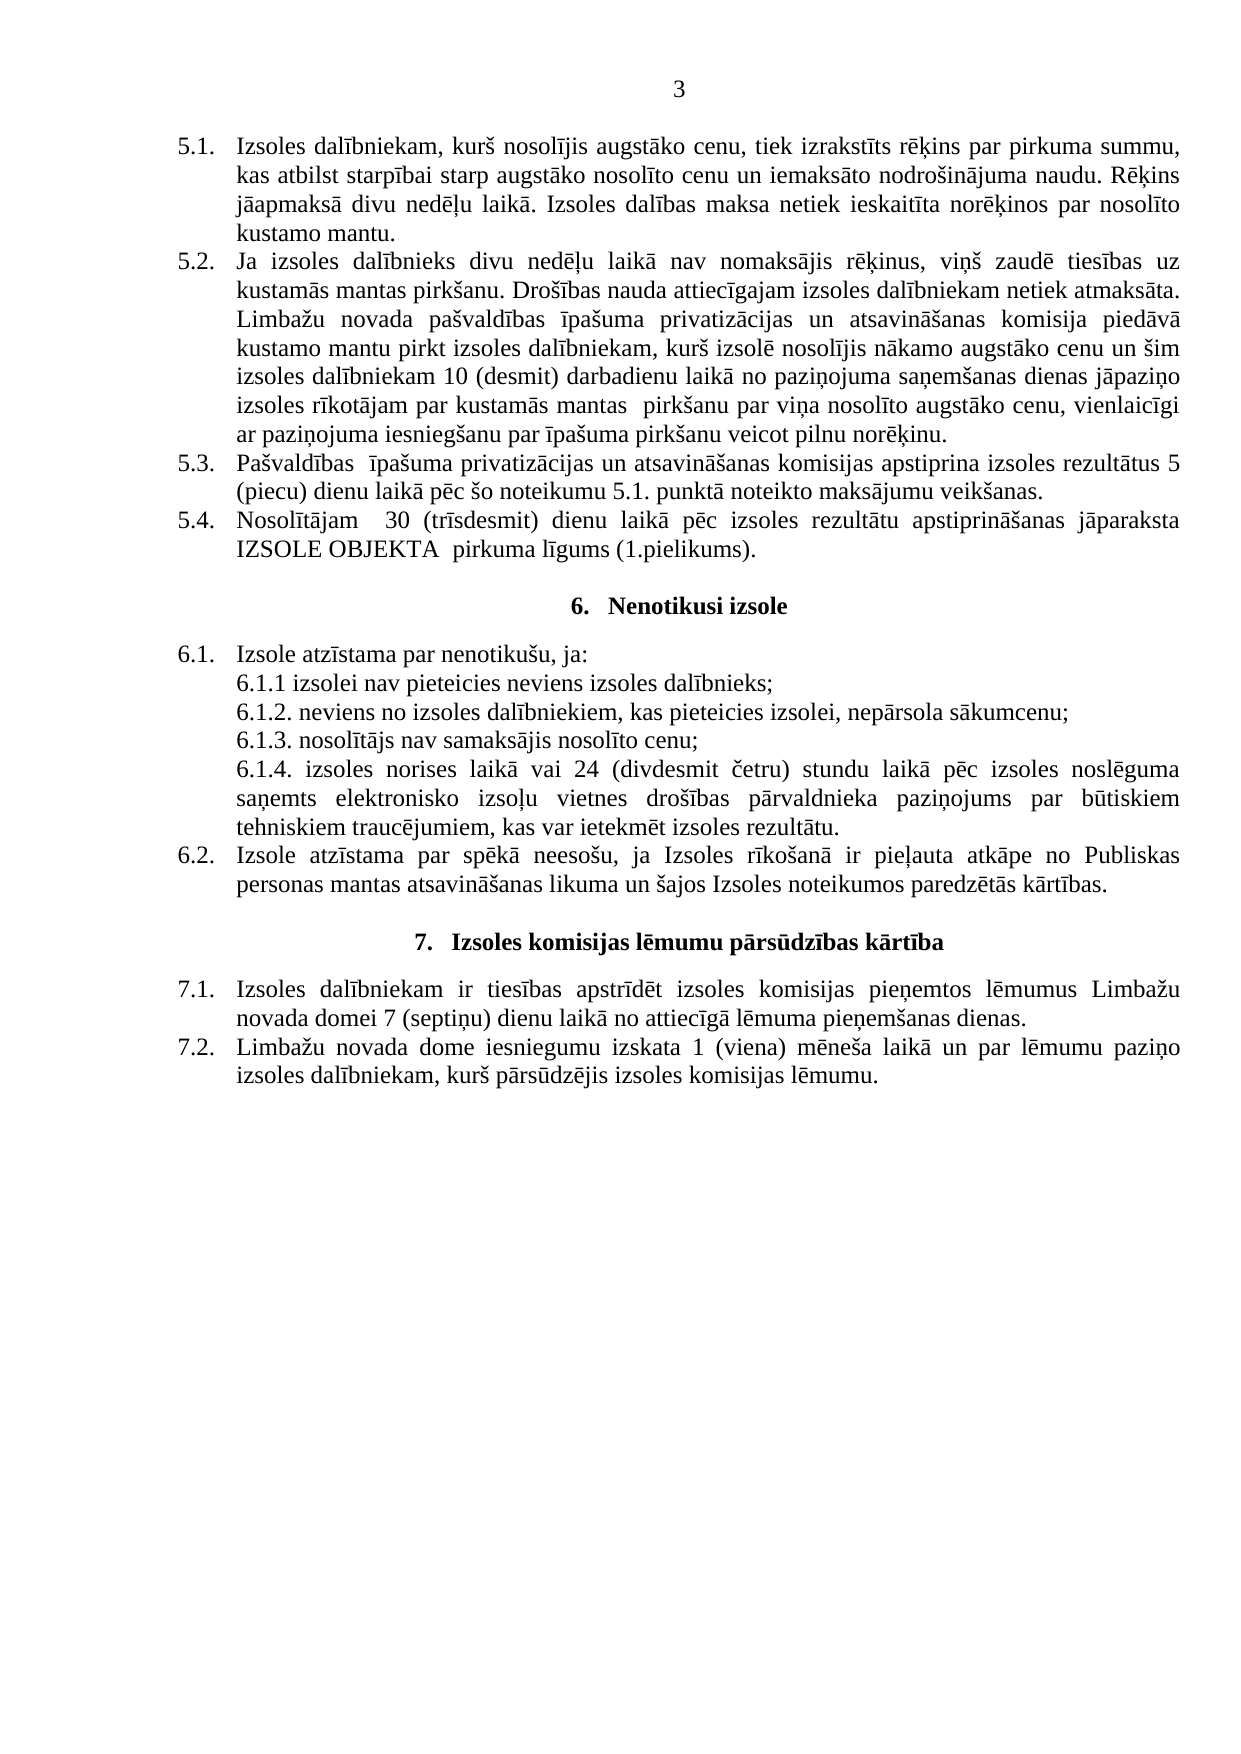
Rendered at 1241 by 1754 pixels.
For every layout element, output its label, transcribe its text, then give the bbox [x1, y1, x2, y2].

list Izsole atzīstama par spēkā neesošu, ja Izsoles rīkošanā ir pieļauta atkāpe no Publiskas personas mantas atsavināšanas likuma un šajos Izsoles noteikumos paredzētās kārtības. [177, 840, 1181, 898]
list Izsole atzīstama par nenotikušu, ja: [177, 639, 1181, 668]
list Ja izsoles dalībnieks divu nedēļu laikā nav nomaksājis rēķinus, viņš zaudē tiesības uz kustamās mantas pirkšanu. Drošības nauda attiecīgajam izsoles dalībniekam netiek atmaksāta. Limbažu novada pašvaldības īpašuma privatizācijas un atsavināšanas komisija piedāvā kustamo mantu pirkt izsoles dalībniekam, kurš izsolē nosolījis nākamo augstāko cenu un šim izsoles dalībniekam 10 (desmit) darbadienu laikā no paziņojuma saņemšanas dienas jāpaziņo izsoles rīkotājam par kustamās mantas pirkšanu par viņa nosolīto augstāko cenu, vienlaicīgi ar paziņojuma iesniegšanu par īpašuma pirkšanu veicot pilnu norēķinu. [177, 246, 1181, 448]
list Nosolītājam 30 (trīsdesmit) dienu laikā pēc izsoles rezultātu apstiprināšanas jāparaksta izsole objekta pirkuma līgums (1.pielikums). [177, 505, 1181, 563]
text 6.1.1 izsolei nav pieteicies neviens izsoles dalībnieks; [236, 668, 1181, 697]
text 6.1.2. neviens no izsoles dalībniekiem, kas pieteicies izsolei, nepārsola sākumcenu; [236, 697, 1181, 725]
list Nenotikusi izsole [177, 591, 1181, 620]
list Pašvaldības īpašuma privatizācijas un atsavināšanas komisijas apstiprina izsoles rezultātus 5 (piecu) dienu laikā pēc šo noteikumu 5.1. punktā noteikto maksājumu veikšanas. [177, 448, 1181, 505]
text 6.1.3. nosolītājs nav samaksājis nosolīto cenu; [236, 725, 1181, 754]
text 6.1.4. izsoles norises laikā vai 24 (divdesmit četru) stundu laikā pēc izsoles noslēguma saņemts elektronisko izsoļu vietnes drošības pārvaldnieka paziņojums par būtiskiem tehniskiem traucējumiem, kas var ietekmēt izsoles rezultātu. [236, 754, 1181, 840]
list Izsoles dalībniekam ir tiesības apstrīdēt izsoles komisijas pieņemtos lēmumus Limbažu novada domei 7 (septiņu) dienu laikā no attiecīgā lēmuma pieņemšanas dienas. [177, 974, 1181, 1032]
list Izsoles dalībniekam, kurš nosolījis augstāko cenu, tiek izrakstīts rēķins par pirkuma summu, kas atbilst starpībai starp augstāko nosolīto cenu un iemaksāto nodrošinājuma naudu. Rēķins jāapmaksā divu nedēļu laikā. Izsoles dalības maksa netiek ieskaitīta norēķinos par nosolīto kustamo mantu. [177, 131, 1181, 246]
list Izsoles komisijas lēmumu pārsūdzības kārtība [177, 927, 1181, 955]
list Limbažu novada dome iesniegumu izskata 1 (viena) mēneša laikā un par lēmumu paziņo izsoles dalībniekam, kurš pārsūdzējis izsoles komisijas lēmumu. [177, 1032, 1181, 1089]
